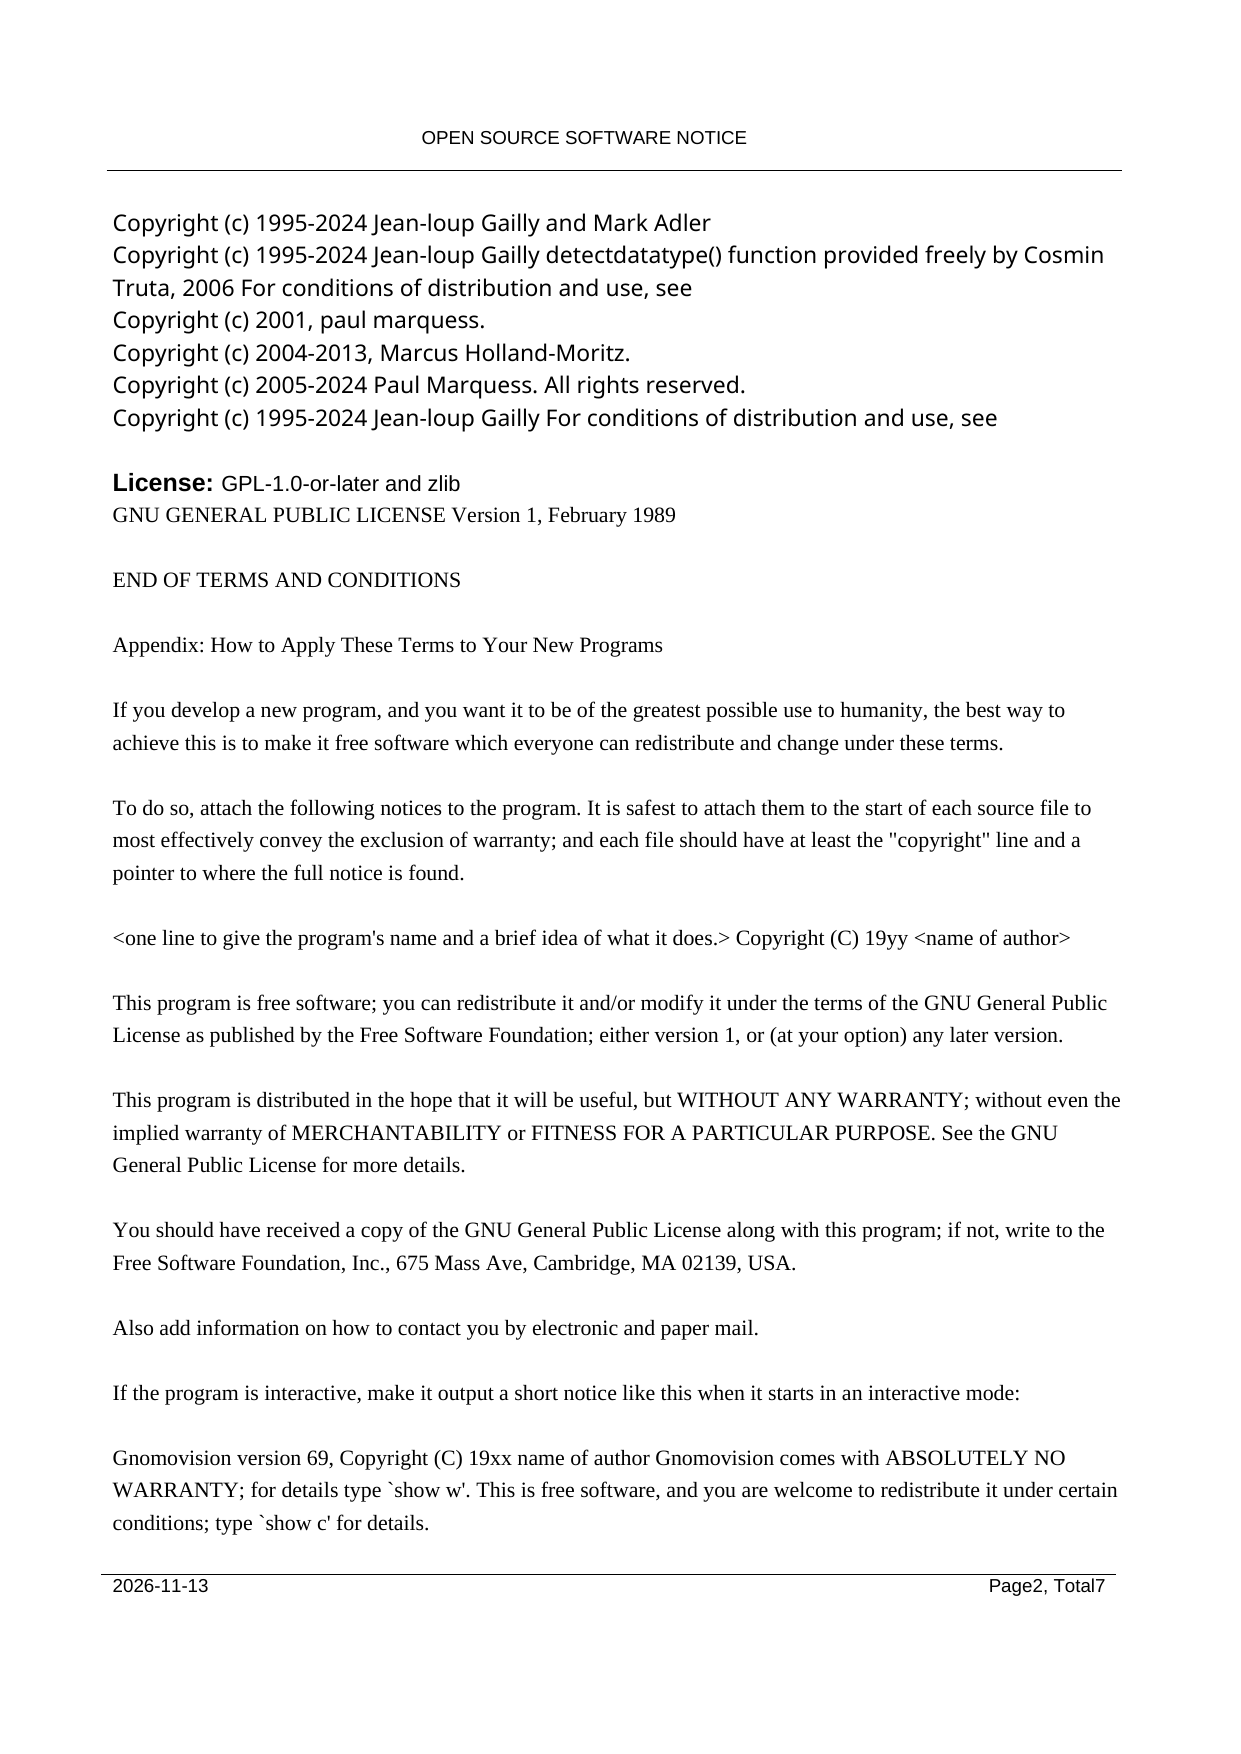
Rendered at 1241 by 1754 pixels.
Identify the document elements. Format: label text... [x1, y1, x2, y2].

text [112, 499, 1128, 1539]
text License: GPL-1.0-or-later and zlib [112, 466, 1128, 499]
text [112, 206, 1128, 466]
